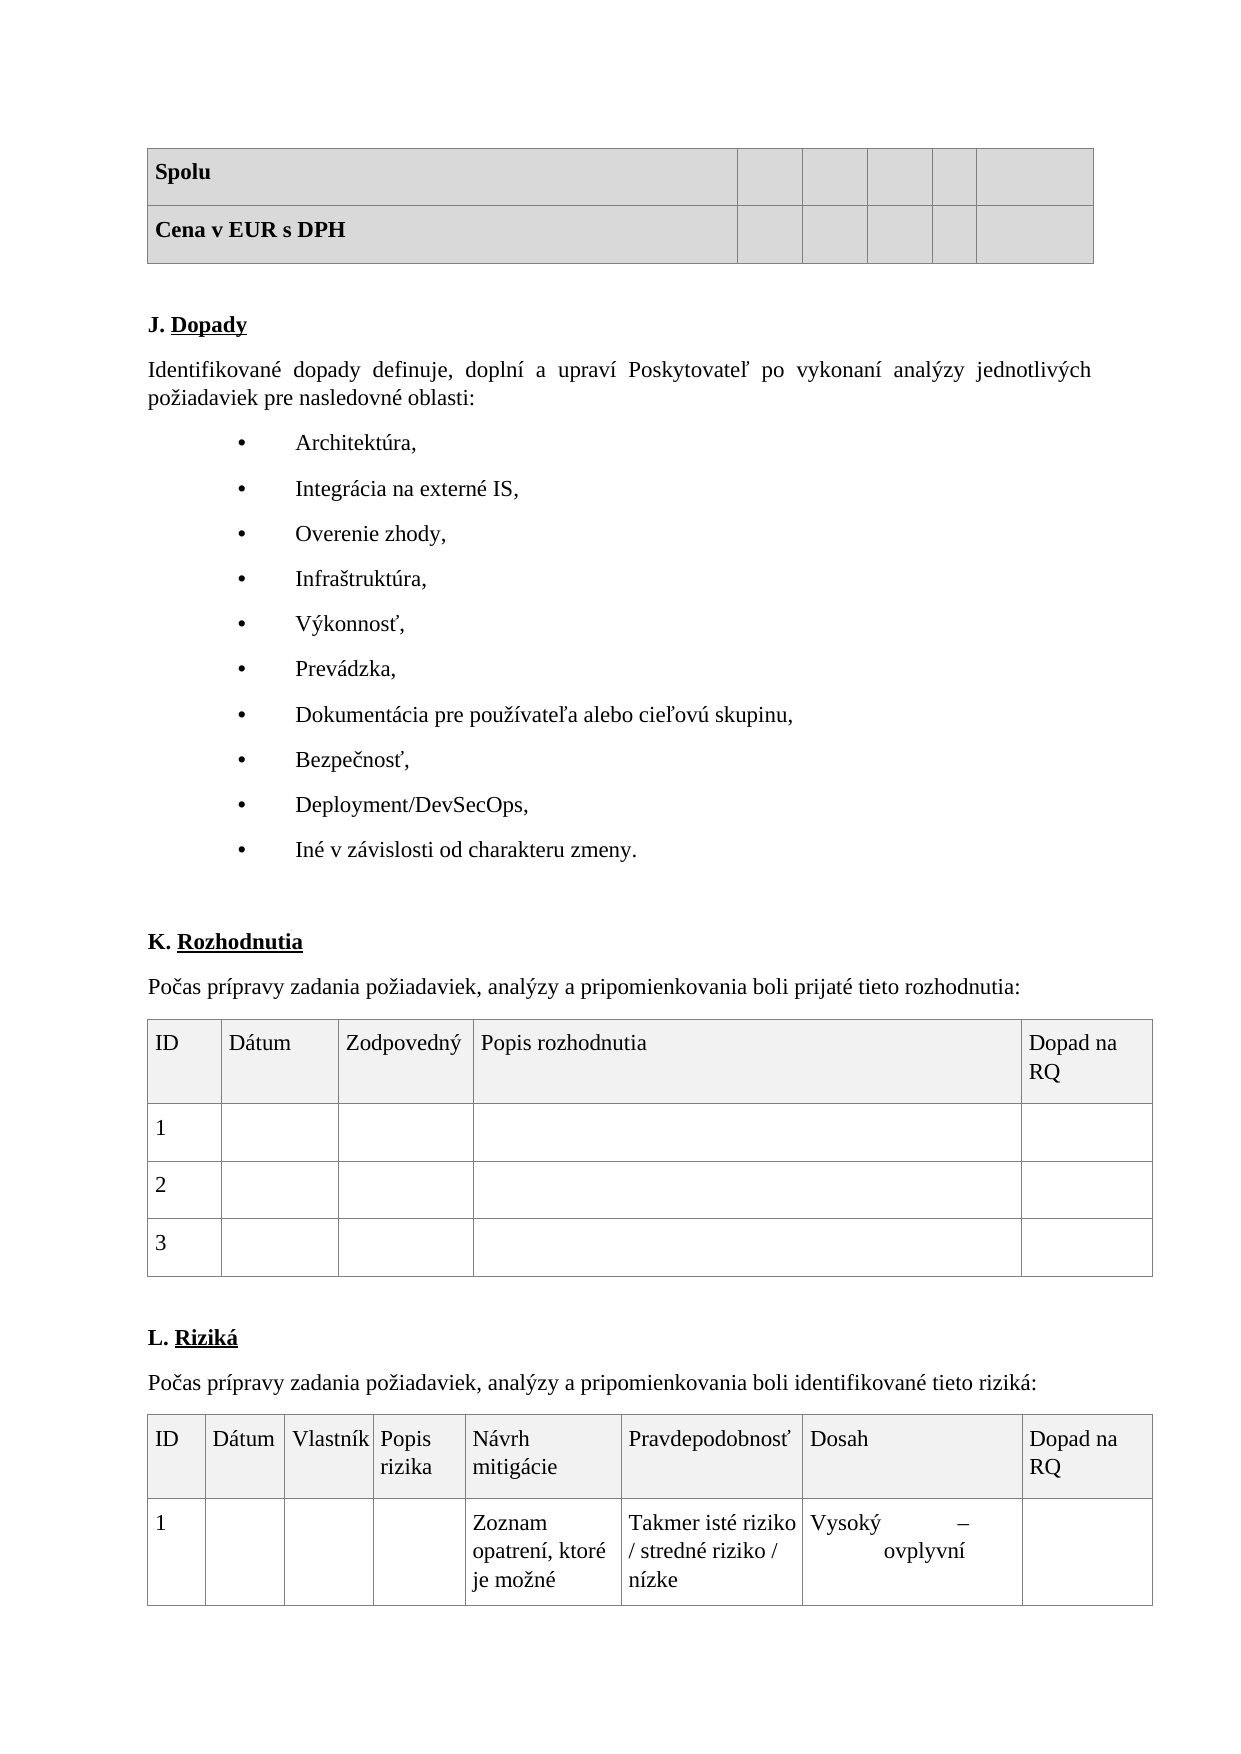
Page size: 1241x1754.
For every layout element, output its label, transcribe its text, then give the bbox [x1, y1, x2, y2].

table_cell 1 [148, 1499, 205, 1605]
table_cell Cena v EUR s DPH [148, 206, 737, 263]
table_cell [1023, 1499, 1152, 1605]
table_header Pravdepodobnosť [622, 1415, 802, 1498]
table_cell [339, 1104, 473, 1161]
list Infraštruktúra, [238, 565, 1093, 591]
table_header Vlastník [285, 1415, 373, 1498]
table_header Dopad na RQ [1022, 1020, 1152, 1103]
list Deployment/DevSecOps, [238, 791, 1093, 817]
table_cell Spolu [148, 149, 737, 205]
list Výkonnosť, [238, 610, 1093, 637]
table_cell [977, 206, 1093, 263]
text Počas prípravy zadania požiadaviek, analýzy a pripomienkovania boli prijaté tieto rozhodnutia: [148, 973, 1093, 1000]
list Architektúra, [238, 429, 1093, 456]
list Dokumentácia pre používateľa alebo cieľovú skupinu, [238, 701, 1093, 727]
table_cell [285, 1499, 373, 1605]
table_cell [474, 1162, 1021, 1218]
table_cell [222, 1162, 338, 1218]
table_header Dátum [222, 1020, 338, 1103]
text K. Rozhodnutia [148, 928, 1093, 955]
table_cell [206, 1499, 284, 1605]
table_cell 2 [148, 1162, 221, 1218]
table_cell 3 [148, 1219, 221, 1276]
list Overenie zhody, [238, 520, 1093, 546]
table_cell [466, 1499, 621, 1605]
table_cell [222, 1104, 338, 1161]
list Iné v závislosti od charakteru zmeny. [238, 836, 1093, 863]
list Integrácia na externé IS, [238, 474, 1093, 501]
table_header Zodpovedný [339, 1020, 473, 1103]
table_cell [622, 1499, 802, 1605]
table_cell [474, 1219, 1021, 1276]
table_cell [1022, 1104, 1152, 1161]
table_header ID [148, 1415, 205, 1498]
list Bezpečnosť, [238, 746, 1093, 772]
table_cell [738, 149, 802, 205]
table_cell [339, 1219, 473, 1276]
table_cell [803, 206, 867, 263]
table_cell [803, 149, 867, 205]
list Prevádzka, [238, 655, 1093, 682]
table_header Dosah [803, 1415, 1022, 1498]
table_cell [1022, 1162, 1152, 1218]
table_header Dátum [206, 1415, 284, 1498]
table_cell [933, 149, 976, 205]
table_header Popis rozhodnutia [474, 1020, 1021, 1103]
table_cell 1 [148, 1104, 221, 1161]
table_cell [339, 1162, 473, 1218]
text Identifikované dopady definuje, doplní a upraví Poskytovateľ po vykonaní analýzy jednotlivých požiadaviek pre nasledovné oblasti: [148, 356, 1093, 411]
table_cell [474, 1104, 1021, 1161]
table_cell [1022, 1219, 1152, 1276]
table_header ID [148, 1020, 221, 1103]
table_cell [803, 1499, 1022, 1605]
table_cell [374, 1499, 465, 1605]
table_header Popis rizika [374, 1415, 465, 1498]
table_header Dopad na RQ [1023, 1415, 1152, 1498]
text L. Riziká [148, 1324, 1093, 1350]
table_cell [933, 206, 976, 263]
table_header Návrh mitigácie [466, 1415, 621, 1498]
table_cell [738, 206, 802, 263]
table_cell [222, 1219, 338, 1276]
table_cell [868, 206, 932, 263]
text J. Dopady [148, 311, 1093, 337]
table_cell [868, 149, 932, 205]
table_cell [977, 149, 1093, 205]
text Počas prípravy zadania požiadaviek, analýzy a pripomienkovania boli identifikované tieto riziká: [148, 1369, 1093, 1395]
